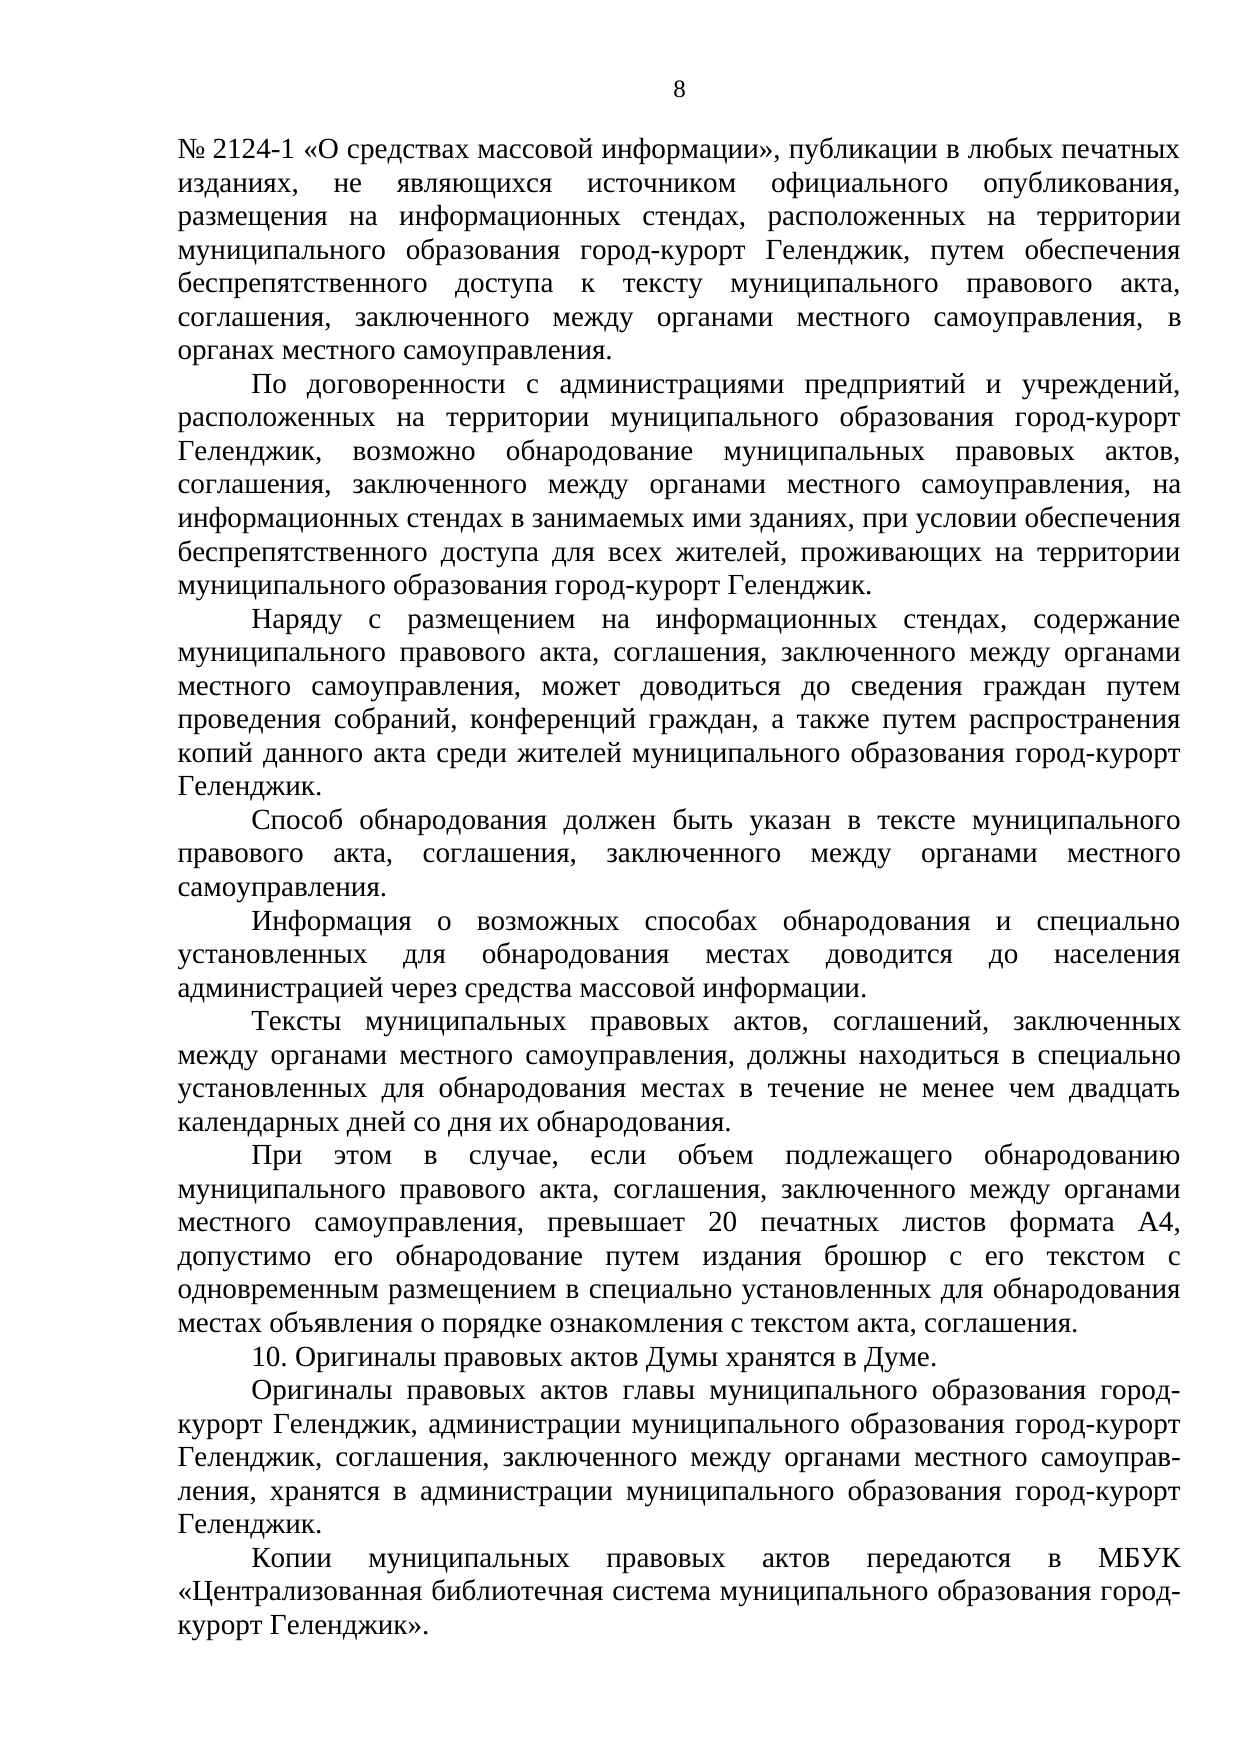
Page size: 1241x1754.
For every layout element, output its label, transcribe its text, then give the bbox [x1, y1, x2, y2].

text Тексты муниципальных правовых актов, соглашений, заключенных между органами местного самоуправления, должны находиться в специально установленных для обнародования местах в течение не менее чем двадцать календарных дней со дня их обнародования. [177, 1003, 1181, 1137]
text Оригиналы правовых актов главы муниципального образования город-курорт Геленджик, администрации муниципального образования город-курорт Геленджик, соглашения, заключенного между органами местного самоуправ-ления, хранятся в администрации муниципального образования город-курорт Геленджик. [177, 1372, 1181, 1540]
text 10. Оригиналы правовых актов Думы хранятся в Думе. [177, 1339, 1181, 1372]
text Наряду с размещением на информационных стендах, содержание муниципального правового акта, соглашения, заключенного между органами местного самоуправления, может доводиться до сведения граждан путем проведения собраний, конференций граждан, а также путем распространения копий данного акта среди жителей муниципального образования город-курорт Геленджик. [177, 601, 1181, 802]
text Копии муниципальных правовых актов передаются в МБУК «Централизованная библиотечная система муниципального образования город-курорт Геленджик». [177, 1540, 1181, 1641]
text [177, 131, 1181, 366]
text По договоренности с администрациями предприятий и учреждений, расположенных на территории муниципального образования город-курорт Геленджик, возможно обнародование муниципальных правовых актов, соглашения, заключенного между органами местного самоуправления, на информационных стендах в занимаемых ими зданиях, при условии обеспечения беспрепятственного доступа для всех жителей, проживающих на территории муниципального образования город-курорт Геленджик. [177, 366, 1181, 601]
text Информация о возможных способах обнародования и специально установленных для обнародования местах доводится до населения администрацией через средства массовой информации. [177, 903, 1181, 1003]
text При этом в случае, если объем подлежащего обнародованию муниципального правового акта, соглашения, заключенного между органами местного самоуправления, превышает 20 печатных листов формата А4, допустимо его обнародование путем издания брошюр с его текстом с одновременным размещением в специально установленных для обнародования местах объявления о порядке ознакомления с текстом акта, соглашения. [177, 1137, 1181, 1339]
text Способ обнародования должен быть указан в тексте муниципального правового акта, соглашения, заключенного между органами местного самоуправления. [177, 802, 1181, 903]
